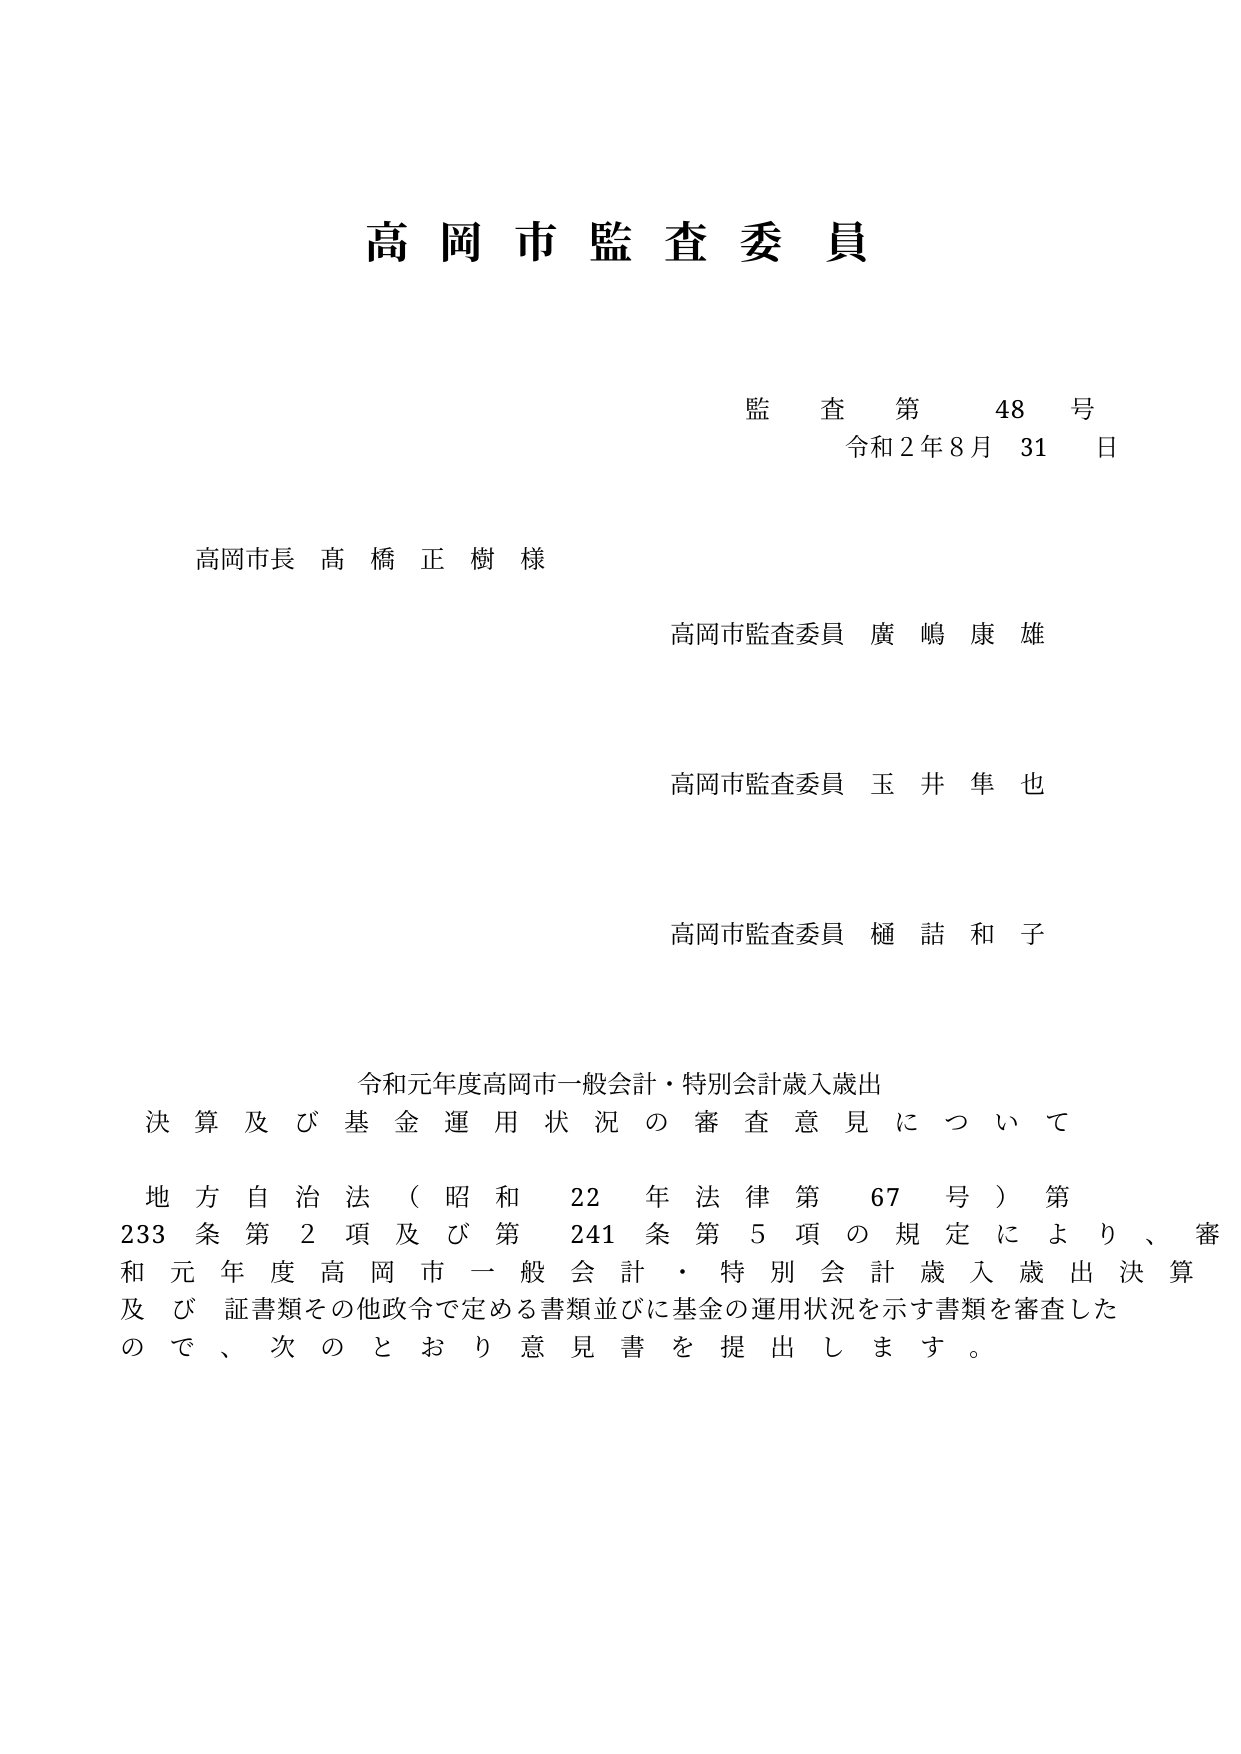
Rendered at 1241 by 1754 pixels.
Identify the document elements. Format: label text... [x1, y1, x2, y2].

text 及び証書類その他政令で定める書類並びに基金の運用状況を示す書類を審査した [120, 1289, 1120, 1327]
text 令和２年８月31日 [120, 427, 1120, 464]
text 監 査 第 48 号 [120, 389, 1120, 427]
text 地方自治法（昭和22年法律第67号）第233条第２項及び第241条第５項の規定により、審査に付された令和元年度高岡市一般会計・特別会計歳入歳出決算 [120, 1177, 1120, 1289]
text 高岡市監査委員 樋󠄀 詰 和 子 [120, 914, 1120, 952]
text 高岡市監査委員 廣 嶋 康 雄 [120, 614, 1120, 652]
text 決算及び基金運用状況の審査意見について [120, 1102, 1120, 1139]
text ので、次のとおり意見書を提出します｡ [120, 1327, 1120, 1364]
text 令和元年度高岡市一般会計・特別会計歳入歳出 [120, 1064, 1120, 1102]
text 高岡市監査委員 [120, 202, 1120, 277]
text 高岡市監査委員 玉 井 隼 也 [120, 764, 1120, 802]
text 高岡市長 髙 橋 正 樹 様 [120, 539, 1120, 577]
